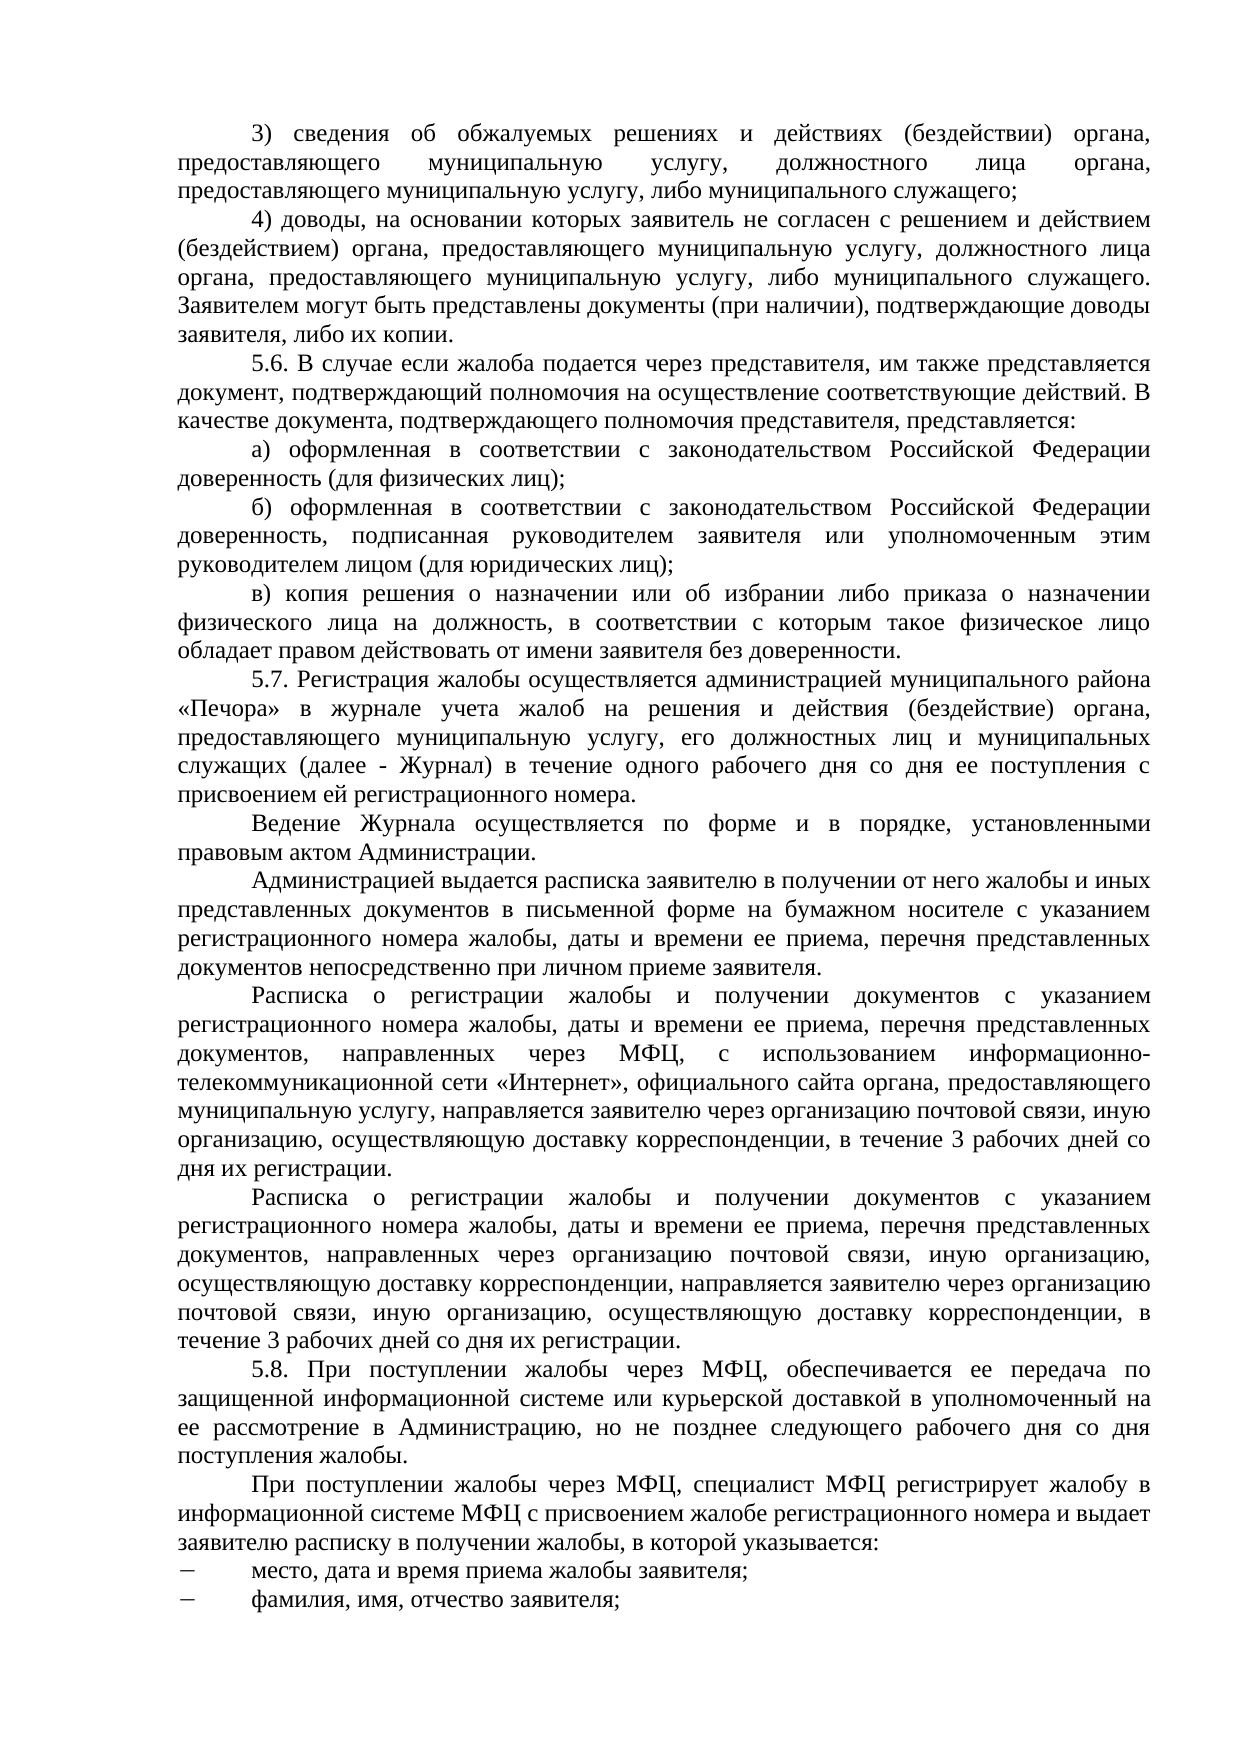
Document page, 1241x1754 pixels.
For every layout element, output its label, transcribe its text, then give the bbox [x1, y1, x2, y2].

text При поступлении жалобы через МФЦ, специалист МФЦ регистрирует жалобу в информационной системе МФЦ с присвоением жалобе регистрационного номера и выдает заявителю расписку в получении жалобы, в которой указывается: [177, 1469, 1152, 1556]
text 4) доводы, на основании которых заявитель не согласен с решением и действием (бездействием) органа, предоставляющего муниципальную услугу, должностного лица органа, предоставляющего муниципальную услугу, либо муниципального служащего. Заявителем могут быть представлены документы (при наличии), подтверждающие доводы заявителя, либо их копии. [177, 204, 1152, 348]
text 5.7. Регистрация жалобы осуществляется администрацией муниципального района «Печора» в журнале учета жалоб на решения и действия (бездействие) органа, предоставляющего муниципальную услугу, его должностных лиц и муниципальных служащих (далее - Журнал) в течение одного рабочего дня со дня ее поступления с присвоением ей регистрационного номера. [177, 664, 1152, 808]
text в) копия решения о назначении или об избрании либо приказа о назначении физического лица на должность, в соответствии с которым такое физическое лицо обладает правом действовать от имени заявителя без доверенности. [177, 578, 1152, 664]
text 5.8. При поступлении жалобы через МФЦ, обеспечивается ее передача по защищенной информационной системе или курьерской доставкой в уполномоченный на ее рассмотрение в Администрацию, но не позднее следующего рабочего дня со дня поступления жалобы. [177, 1354, 1152, 1469]
text Ведение Журнала осуществляется по форме и в порядке, установленными правовым актом Администрации. [177, 808, 1152, 866]
text Администрацией выдается расписка заявителю в получении от него жалобы и иных представленных документов в письменной форме на бумажном носителе с указанием регистрационного номера жалобы, даты и времени ее приема, перечня представленных документов непосредственно при личном приеме заявителя. [177, 866, 1152, 981]
list место, дата и время приема жалобы заявителя; [177, 1556, 1152, 1584]
text Расписка о регистрации жалобы и получении документов с указанием регистрационного номера жалобы, даты и времени ее приема, перечня представленных документов, направленных через организацию почтовой связи, иную организацию, осуществляющую доставку корреспонденции, направляется заявителю через организацию почтовой связи, иную организацию, осуществляющую доставку корреспонденции, в течение 3 рабочих дней со дня их регистрации. [177, 1182, 1152, 1354]
text 3) сведения об обжалуемых решениях и действиях (бездействии) органа, предоставляющего муниципальную услугу, должностного лица органа, предоставляющего муниципальную услугу, либо муниципального служащего; [177, 118, 1152, 204]
list фамилия, имя, отчество заявителя; [177, 1584, 1152, 1613]
text 5.6. В случае если жалоба подается через представителя, им также представляется документ, подтверждающий полномочия на осуществление соответствующие действий. В качестве документа, подтверждающего полномочия представителя, представляется: [177, 348, 1152, 434]
text Расписка о регистрации жалобы и получении документов с указанием регистрационного номера жалобы, даты и времени ее приема, перечня представленных документов, направленных через МФЦ, с использованием информационно-телекоммуникационной сети «Интернет», официального сайта органа, предоставляющего муниципальную услугу, направляется заявителю через организацию почтовой связи, иную организацию, осуществляющую доставку корреспонденции, в течение 3 рабочих дней со дня их регистрации. [177, 981, 1152, 1182]
text б) оформленная в соответствии с законодательством Российской Федерации доверенность, подписанная руководителем заявителя или уполномоченным этим руководителем лицом (для юридических лиц); [177, 492, 1152, 578]
text а) оформленная в соответствии с законодательством Российской Федерации доверенность (для физических лиц); [177, 434, 1152, 492]
